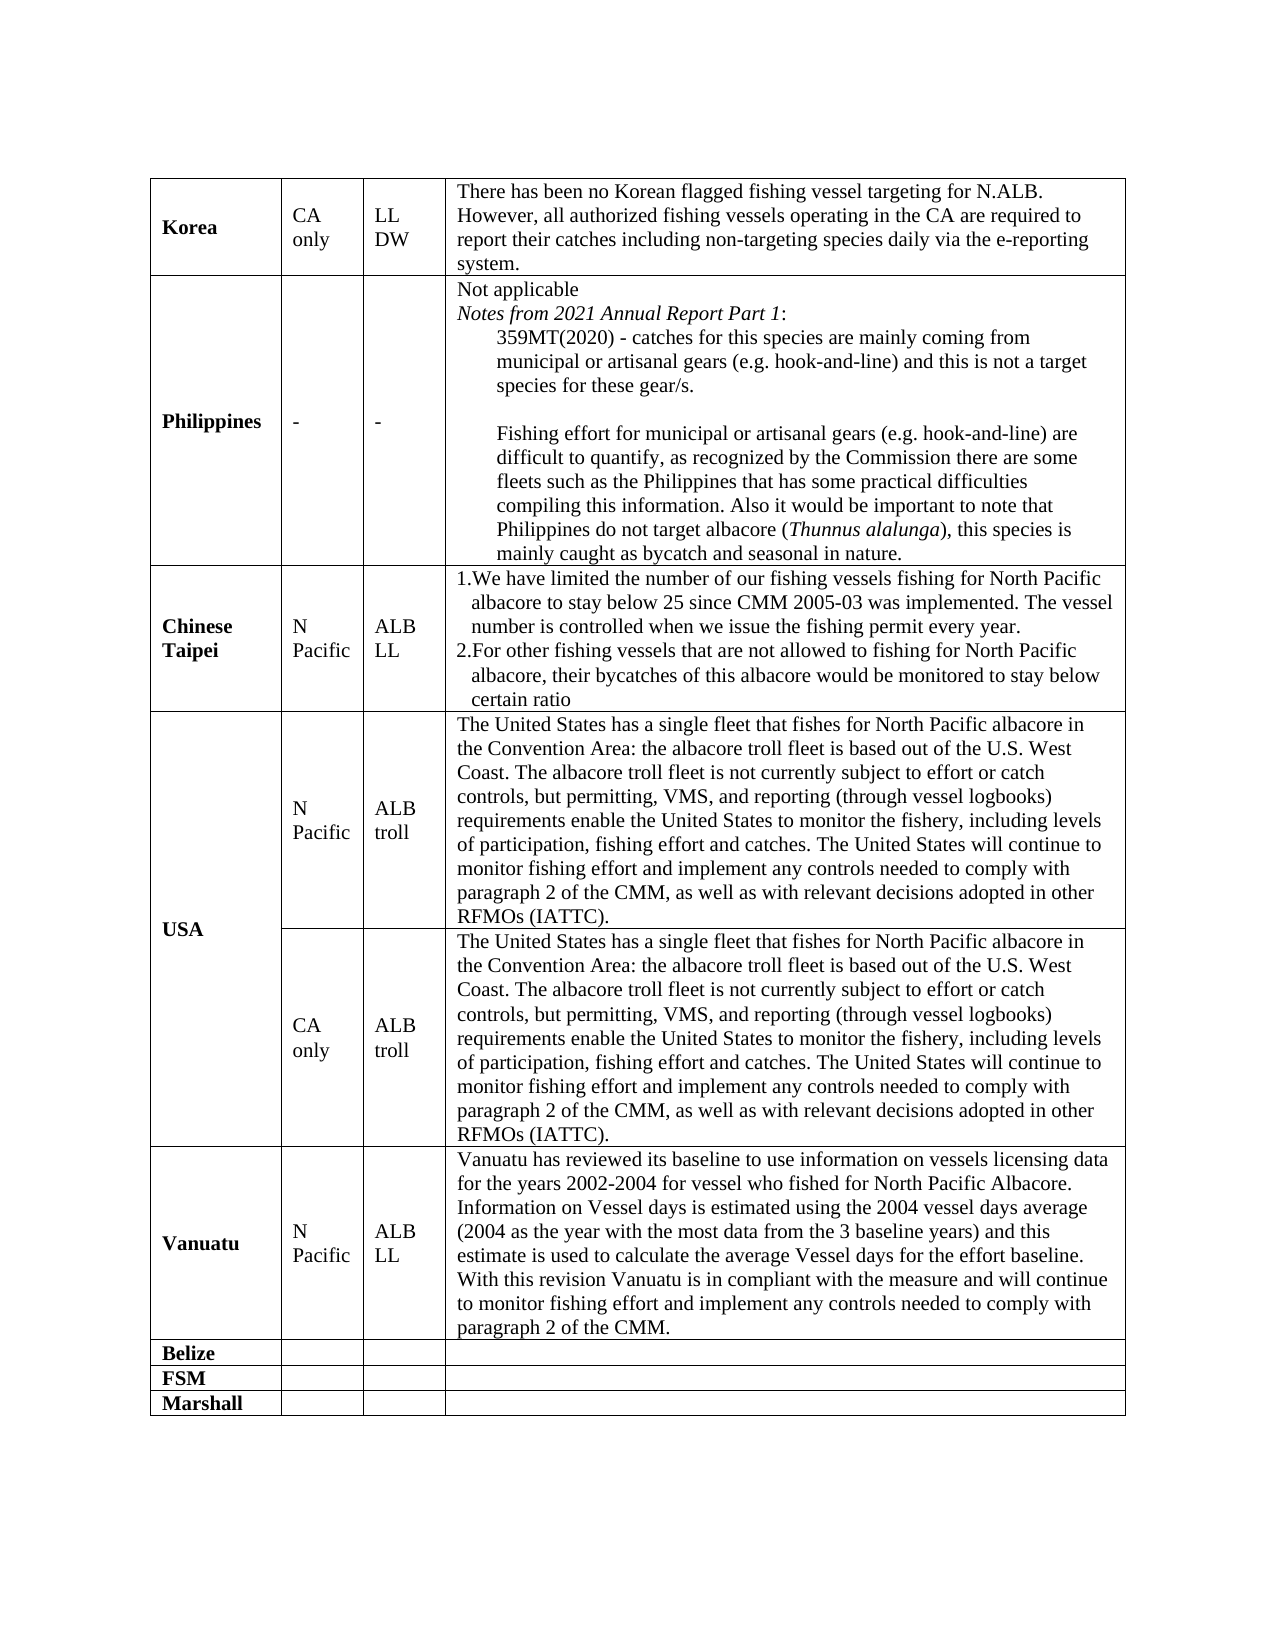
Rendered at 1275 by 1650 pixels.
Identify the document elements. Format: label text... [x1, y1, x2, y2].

table_cell [446, 1366, 1125, 1389]
table_cell [364, 1391, 445, 1415]
table_cell Not applicable Notes from 2021 Annual Report Part 1: 359MT(2020) - catches for this species are mainly coming from municipal or artisanal gears (e.g. hook-and-line) and this is not a target species for these gear/s. Fishing effort for municipal or artisanal gears (e.g. hook-and-line) are difficult to quantify, as recognized by the Commission there are some fleets such as the Philippines that has some practical difficulties compiling this information. Also it would be important to note that Philippines do not target albacore (Thunnus alalunga), this species is mainly caught as bycatch and seasonal in nature. [446, 276, 1125, 565]
table_cell N Pacific [282, 1147, 363, 1339]
table_cell The United States has a single fleet that fishes for North Pacific albacore in the Convention Area: the albacore troll fleet is based out of the U.S. West Coast. The albacore troll fleet is not currently subject to effort or catch controls, but permitting, VMS, and reporting (through vessel logbooks) requirements enable the United States to monitor the fishery, including levels of participation, fishing effort and catches. The United States will continue to monitor fishing effort and implement any controls needed to comply with paragraph 2 of the CMM, as well as with relevant decisions adopted in other RFMOs (IATTC). [446, 929, 1125, 1146]
table_cell The United States has a single fleet that fishes for North Pacific albacore in the Convention Area: the albacore troll fleet is based out of the U.S. West Coast. The albacore troll fleet is not currently subject to effort or catch controls, but permitting, VMS, and reporting (through vessel logbooks) requirements enable the United States to monitor the fishery, including levels of participation, fishing effort and catches. The United States will continue to monitor fishing effort and implement any controls needed to comply with paragraph 2 of the CMM, as well as with relevant decisions adopted in other RFMOs (IATTC). [446, 712, 1125, 928]
table_cell [282, 1391, 363, 1415]
table_cell There has been no Korean flagged fishing vessel targeting for N.ALB. However, all authorized fishing vessels operating in the CA are required to report their catches including non-targeting species daily via the e-reporting system. [446, 179, 1125, 275]
table_cell Vanuatu has reviewed its baseline to use information on vessels licensing data for the years 2002-2004 for vessel who fished for North Pacific Albacore. Information on Vessel days is estimated using the 2004 vessel days average (2004 as the year with the most data from the 3 baseline years) and this estimate is used to calculate the average Vessel days for the effort baseline. With this revision Vanuatu is in compliant with the measure and will continue to monitor fishing effort and implement any controls needed to comply with paragraph 2 of the CMM. [446, 1147, 1125, 1339]
table_cell FSM [151, 1366, 281, 1389]
table_cell ALB LL [364, 1147, 445, 1339]
table_cell ALB LL [364, 566, 445, 711]
table_cell [364, 1340, 445, 1364]
table_cell Philippines [151, 276, 281, 565]
table_cell ALB troll [364, 712, 445, 928]
table_cell - [282, 276, 363, 565]
table_cell N Pacific [282, 712, 363, 928]
table_cell N Pacific [282, 566, 363, 711]
table_cell CA only [282, 929, 363, 1146]
table_cell LL DW [364, 179, 445, 275]
table_cell USA [151, 712, 281, 1146]
table_cell [282, 1340, 363, 1364]
table_cell Belize [151, 1340, 281, 1364]
table_cell Korea [151, 179, 281, 275]
table_cell We have limited the number of our fishing vessels fishing for North Pacific albacore to stay below 25 since CMM 2005-03 was implemented. The vessel number is controlled when we issue the fishing permit every year. For other fishing vessels that are not allowed to fishing for North Pacific albacore, their bycatches of this albacore would be monitored to stay below certain ratio [446, 566, 1125, 711]
table_cell Chinese Taipei [151, 566, 281, 711]
table_cell ALB troll [364, 929, 445, 1146]
table_cell [446, 1340, 1125, 1364]
table_cell [446, 1391, 1125, 1415]
table_cell CA only [282, 179, 363, 275]
table_cell Vanuatu [151, 1147, 281, 1339]
table_cell Marshall [151, 1391, 281, 1415]
table_cell [364, 1366, 445, 1389]
table_cell - [364, 276, 445, 565]
table_cell [282, 1366, 363, 1389]
